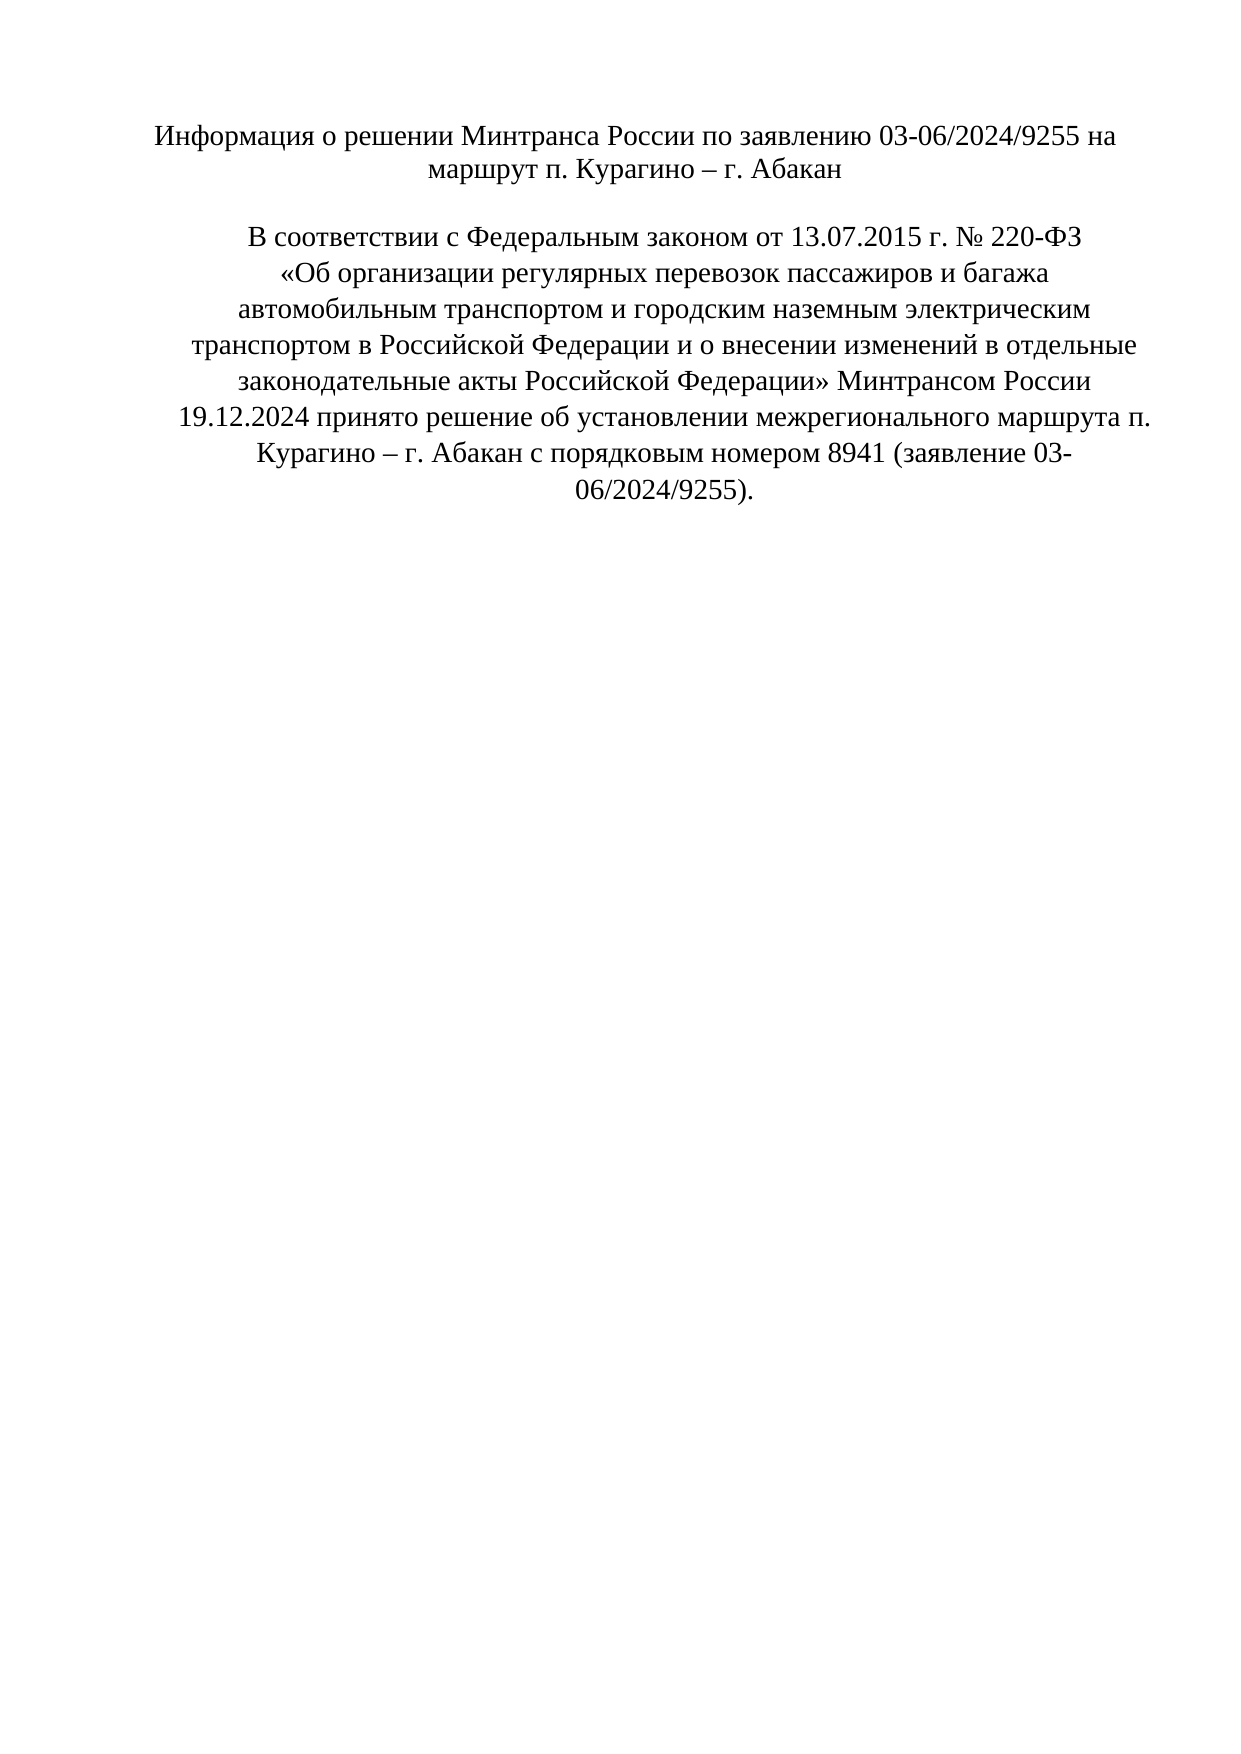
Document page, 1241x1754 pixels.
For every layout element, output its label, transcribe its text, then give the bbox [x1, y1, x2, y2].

text В соответствии с Федеральным законом от 13.07.2015 г. № 220-ФЗ «Об организации регулярных перевозок пассажиров и багажа автомобильным транспортом и городским наземным электрическим транспортом в Российской Федерации и о внесении изменений в отдельные законодательные акты Российской Федерации» Минтрансом России 19.12.2024 принято решение об установлении межрегионального маршрута п. Курагино – г. Абакан с порядковым номером 8941 (заявление 03-06/2024/9255). [177, 219, 1152, 505]
text Информация о решении Минтранса России по заявлению 03-06/2024/9255 на маршрут п. Курагино – г. Абакан [118, 118, 1152, 185]
